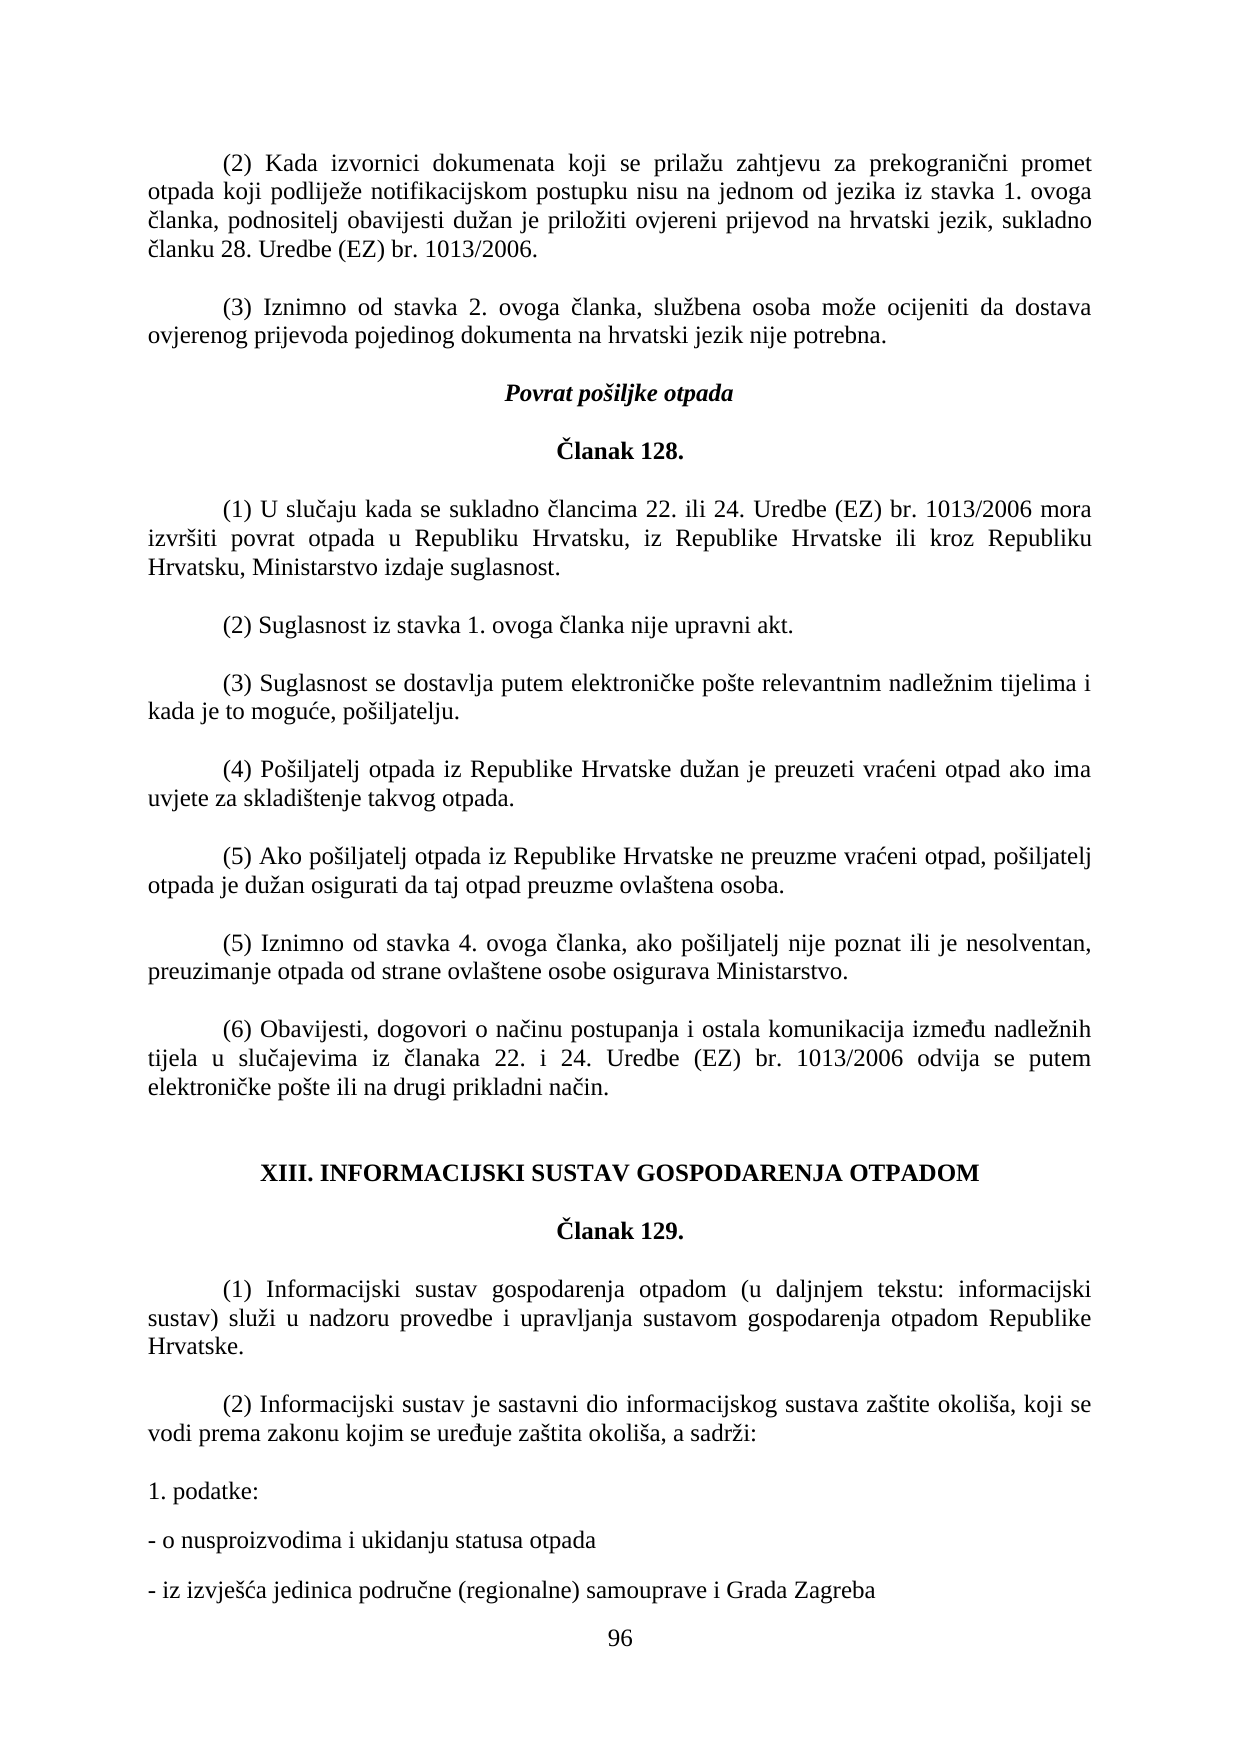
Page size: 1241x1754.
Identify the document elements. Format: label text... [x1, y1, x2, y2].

text (6) Obavijesti, dogovori o načinu postupanja i ostala komunikacija između nadležnih tijela u slučajevima iz članaka 22. i 24. Uredbe (EZ) br. 1013/2006 odvija se putem elektroničke pošte ili na drugi prikladni način. [148, 1014, 1093, 1101]
text Članak 128. [148, 436, 1093, 465]
text XIII. INFORMACIJSKI SUSTAV GOSPODARENJA OTPADOM [148, 1158, 1093, 1187]
text (2) Kada izvornici dokumenata koji se prilažu zahtjevu za prekogranični promet otpada koji podliježe notifikacijskom postupku nisu na jednom od jezika iz stavka 1. ovoga članka, podnositelj obavijesti dužan je priložiti ovjereni prijevod na hrvatski jezik, sukladno članku 28. Uredbe (EZ) br. 1013/2006. [148, 148, 1093, 263]
text (2) Informacijski sustav je sastavni dio informacijskog sustava zaštite okoliša, koji se vodi prema zakonu kojim se uređuje zaštita okoliša, a sadrži: [148, 1389, 1093, 1447]
text (3) Suglasnost se dostavlja putem elektroničke pošte relevantnim nadležnim tijelima i kada je to moguće, pošiljatelju. [148, 668, 1093, 725]
text (1) Informacijski sustav gospodarenja otpadom (u daljnjem tekstu: informacijski sustav) služi u nadzoru provedbe i upravljanja sustavom gospodarenja otpadom Republike Hrvatske. [148, 1274, 1093, 1360]
text Članak 129. [148, 1216, 1093, 1245]
text - o nusproizvodima i ukidanju statusa otpada [148, 1526, 1093, 1554]
text (5) Ako pošiljatelj otpada iz Republike Hrvatske ne preuzme vraćeni otpad, pošiljatelj otpada je dužan osigurati da taj otpad preuzme ovlaštena osoba. [148, 841, 1093, 898]
text Povrat pošiljke otpada [148, 378, 1093, 407]
text (5) Iznimno od stavka 4. ovoga članka, ako pošiljatelj nije poznat ili je nesolventan, preuzimanje otpada od strane ovlaštene osobe osigurava Ministarstvo. [148, 928, 1093, 985]
text (2) Suglasnost iz stavka 1. ovoga članka nije upravni akt. [148, 610, 1093, 638]
text (4) Pošiljatelj otpada iz Republike Hrvatske dužan je preuzeti vraćeni otpad ako ima uvjete za skladištenje takvog otpada. [148, 754, 1093, 812]
text (1) U slučaju kada se sukladno člancima 22. ili 24. Uredbe (EZ) br. 1013/2006 mora izvršiti povrat otpada u Republiku Hrvatsku, iz Republike Hrvatske ili kroz Republiku Hrvatsku, Ministarstvo izdaje suglasnost. [148, 494, 1093, 581]
text - iz izvješća jedinica područne (regionalne) samouprave i Grada Zagreba [148, 1575, 1093, 1604]
text 1. podatke: [148, 1476, 1093, 1505]
text (3) Iznimno od stavka 2. ovoga članka, službena osoba može ocijeniti da dostava ovjerenog prijevoda pojedinog dokumenta na hrvatski jezik nije potrebna. [148, 292, 1093, 349]
